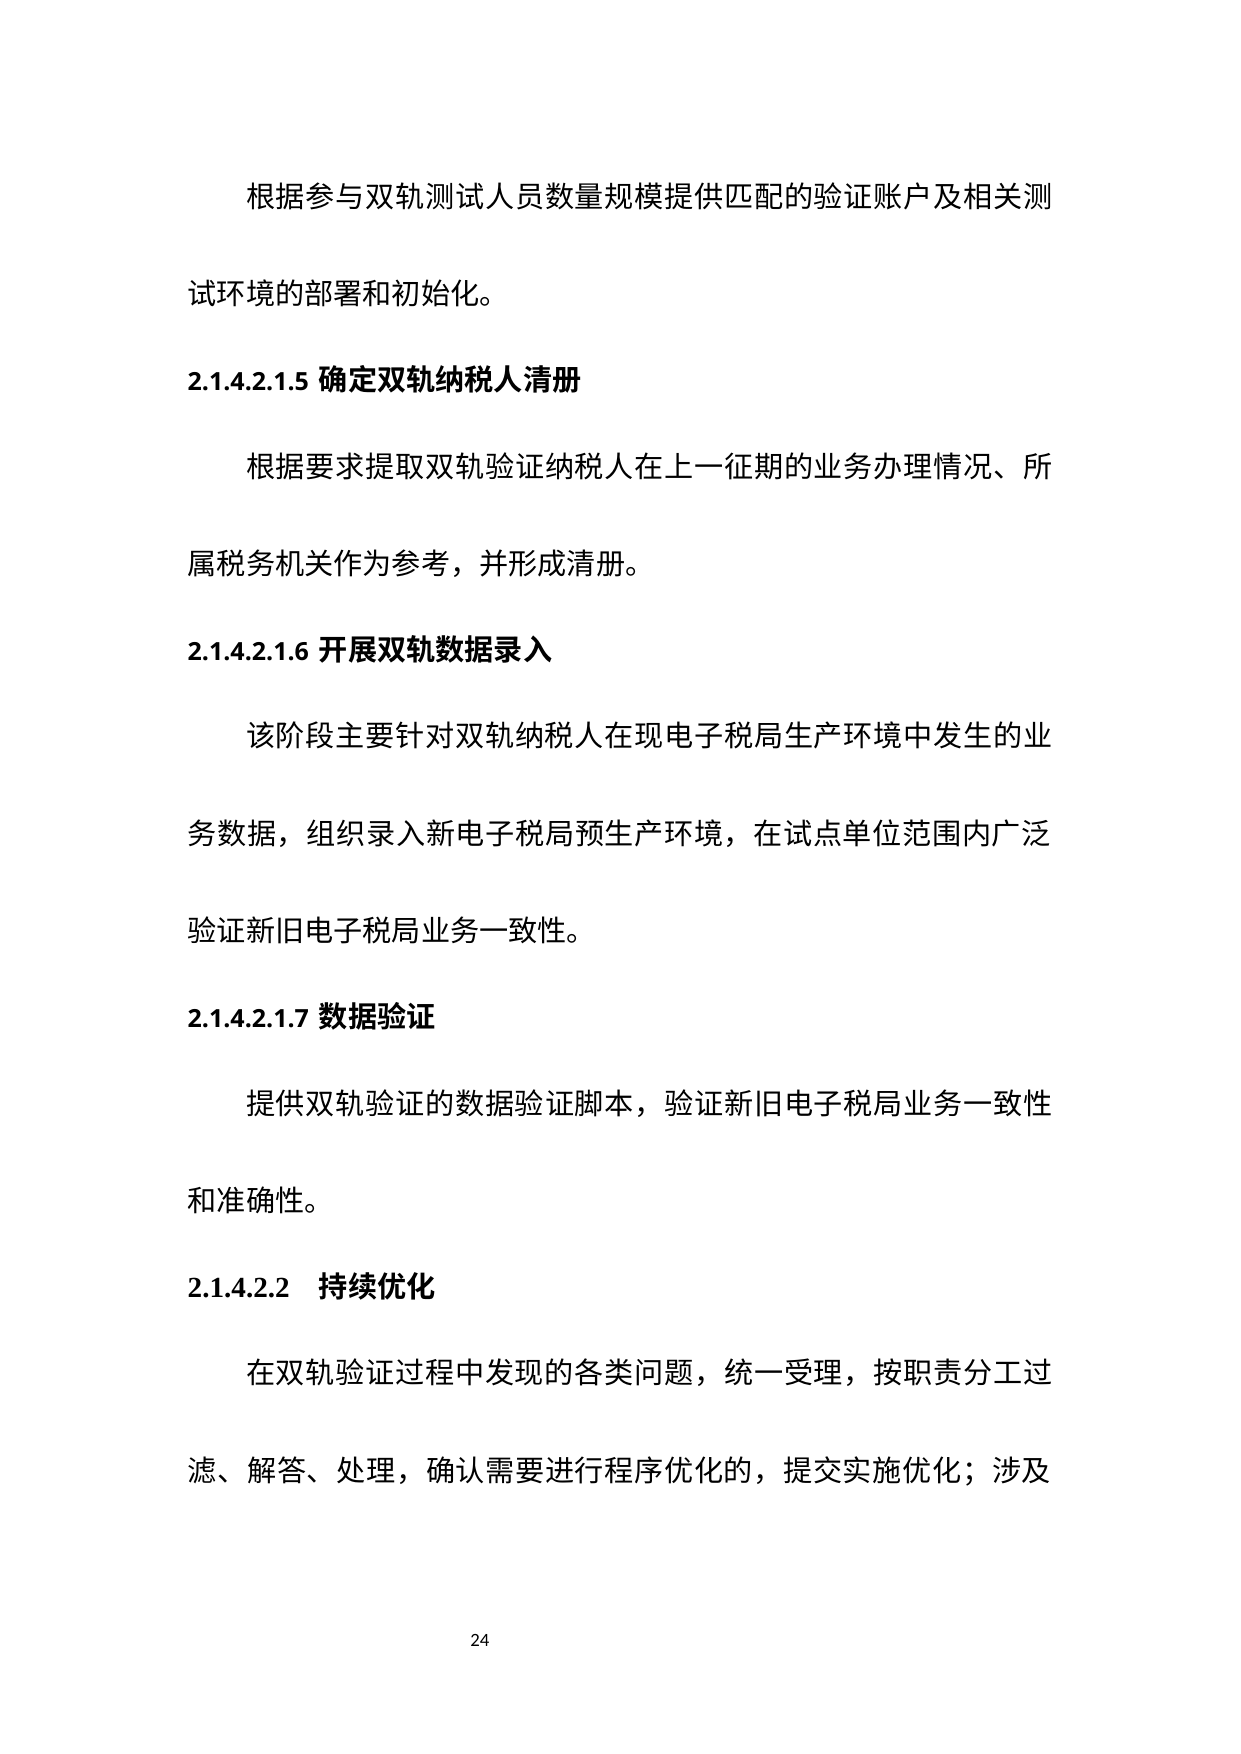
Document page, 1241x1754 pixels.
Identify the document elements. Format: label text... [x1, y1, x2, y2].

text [187, 1339, 1053, 1501]
list 开展双轨数据录入 [187, 615, 1053, 680]
text 根据参与双轨测试人员数量规模提供匹配的验证账户及相关测试环境的部署和初始化。 [187, 162, 1053, 324]
list 数据验证 [187, 983, 1053, 1048]
text 根据要求提取双轨验证纳税人在上一征期的业务办理情况、所属税务机关作为参考，并形成清册。 [187, 432, 1053, 594]
text 该阶段主要针对双轨纳税人在现电子税局生产环境中发生的业务数据，组织录入新电子税局预生产环境，在试点单位范围内广泛验证新旧电子税局业务一致性。 [187, 702, 1053, 962]
list 持续优化 [187, 1252, 1053, 1317]
list 确定双轨纳税人清册 [187, 346, 1053, 411]
text 提供双轨验证的数据验证脚本，验证新旧电子税局业务一致性和准确性。 [187, 1069, 1053, 1231]
